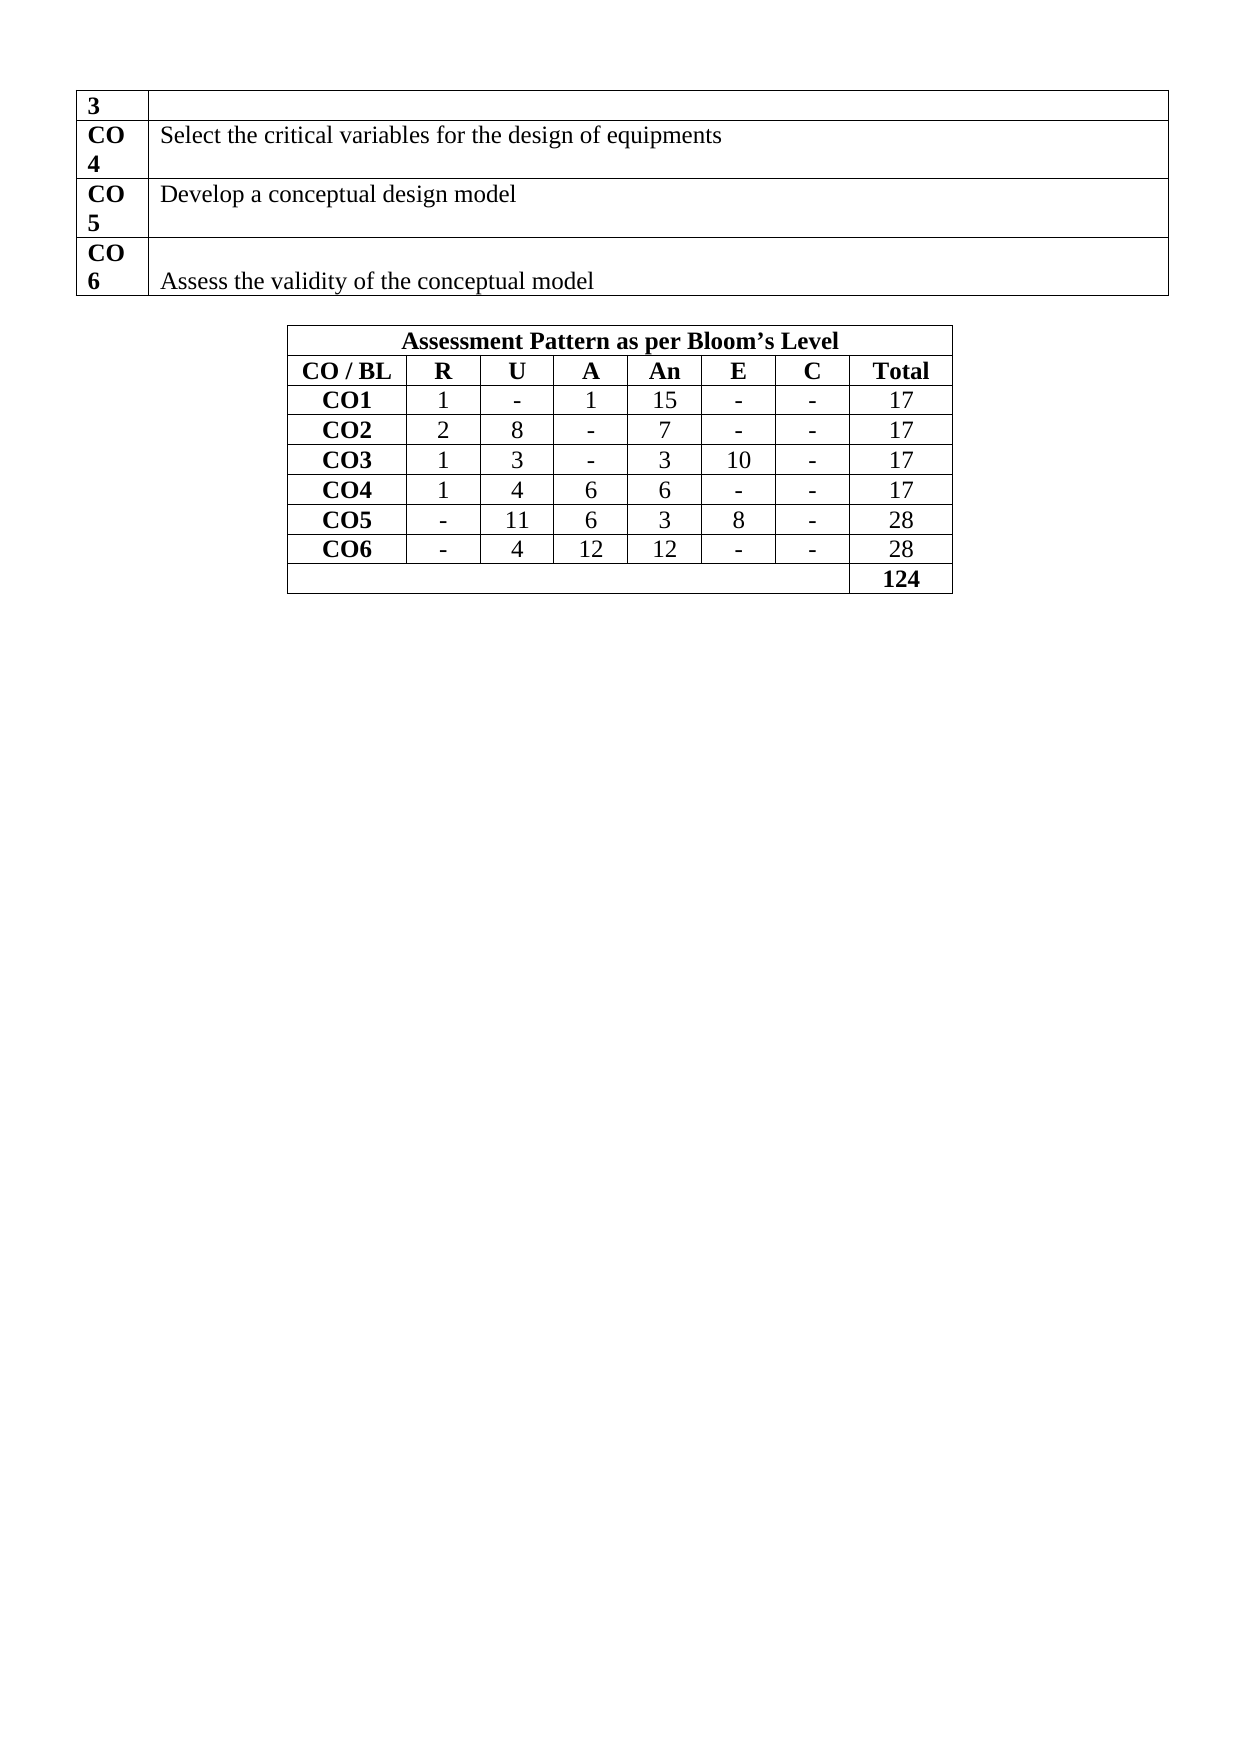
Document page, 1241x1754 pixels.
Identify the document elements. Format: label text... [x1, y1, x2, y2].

table_cell 4 [481, 475, 553, 504]
table_cell 17 [850, 415, 952, 444]
table_cell - [481, 386, 553, 414]
table_cell 28 [850, 535, 952, 563]
table_cell CO4 [77, 121, 148, 178]
table_cell - [776, 386, 849, 414]
table_cell - [776, 415, 849, 444]
table_cell 12 [628, 535, 701, 563]
table_cell CO4 [288, 475, 406, 504]
table_cell 6 [628, 475, 701, 504]
table_cell 17 [850, 475, 952, 504]
table_cell E [702, 356, 775, 384]
table_cell 15 [628, 386, 701, 414]
table_cell 1 [407, 445, 480, 474]
table_cell 28 [850, 505, 952, 533]
table_cell 11 [481, 505, 553, 533]
table_cell R [407, 356, 480, 384]
table_cell Assess the validity of the conceptual model [149, 238, 1168, 295]
table_cell A [554, 356, 627, 384]
table_cell C [776, 356, 849, 384]
table_cell CO1 [288, 386, 406, 414]
table_cell Select the critical variables for the design of equipments [149, 121, 1168, 178]
table_cell 17 [850, 386, 952, 414]
table_cell CO2 [288, 415, 406, 444]
table_cell 17 [850, 445, 952, 474]
table_cell 6 [554, 475, 627, 504]
table_cell 3 [628, 505, 701, 533]
table_cell An [628, 356, 701, 384]
table_cell - [776, 445, 849, 474]
table_cell - [702, 415, 775, 444]
table_cell CO5 [288, 505, 406, 533]
table_cell 4 [481, 535, 553, 563]
table_cell Develop a conceptual design model [149, 179, 1168, 237]
table_cell Total [850, 356, 952, 384]
table_cell 12 [554, 535, 627, 563]
table_cell - [702, 386, 775, 414]
table_cell [288, 564, 849, 593]
table_cell CO6 [288, 535, 406, 563]
table_cell CO3 [77, 91, 148, 119]
table_cell 8 [702, 505, 775, 533]
table_cell - [407, 505, 480, 533]
table_header Assessment Pattern as per Bloom’s Level [288, 326, 952, 355]
table_cell - [554, 445, 627, 474]
table_cell 6 [554, 505, 627, 533]
table_cell CO6 [77, 238, 148, 295]
table_cell 1 [554, 386, 627, 414]
table_cell 1 [407, 386, 480, 414]
table_cell - [776, 535, 849, 563]
table_cell U [481, 356, 553, 384]
table_cell - [554, 415, 627, 444]
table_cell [149, 91, 1168, 119]
table_cell CO / BL [288, 356, 406, 384]
table_cell - [407, 535, 480, 563]
table_cell 7 [628, 415, 701, 444]
table_cell CO5 [77, 179, 148, 237]
table_cell 10 [702, 445, 775, 474]
table_cell - [702, 475, 775, 504]
table_cell - [702, 535, 775, 563]
table_cell 3 [628, 445, 701, 474]
table_cell 1 [407, 475, 480, 504]
table_cell 2 [407, 415, 480, 444]
table_cell 3 [481, 445, 553, 474]
table_cell 8 [481, 415, 553, 444]
table_cell - [776, 505, 849, 533]
table_cell - [776, 475, 849, 504]
table_cell CO3 [288, 445, 406, 474]
table_cell 124 [850, 564, 952, 593]
